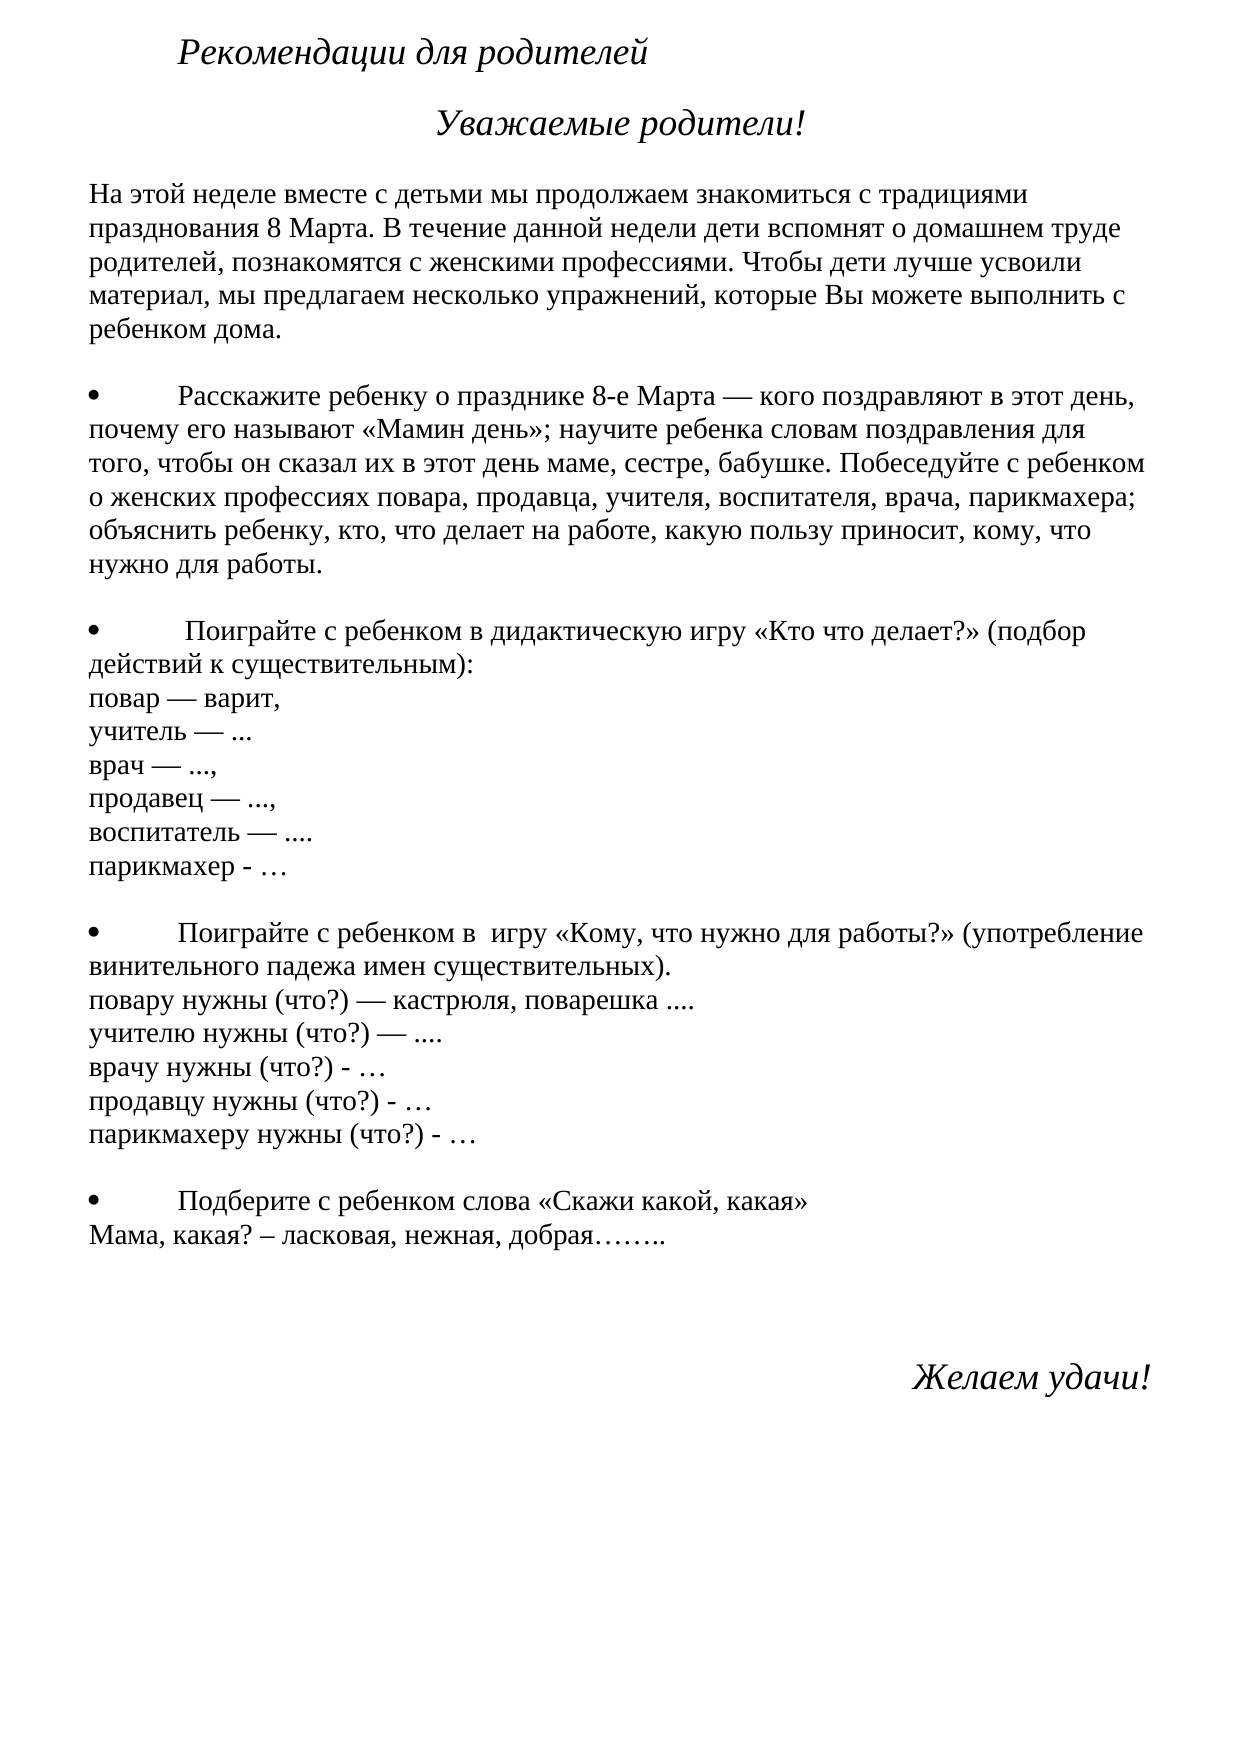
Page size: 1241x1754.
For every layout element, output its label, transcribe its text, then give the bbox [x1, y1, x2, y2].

list Расскажите ребенку о празднике 8-е Марта — кого поздравляют в этот день, почему его называют «Мамин день»; научите ребенка словам поздравления для того, чтобы он сказал их в этот день маме, сестре, бабушке. Побеседуйте с ребенком о женских профессиях повара, продавца, учителя, воспитателя, врача, парикмахера; объяснить ребенку, кто, что делает на работе, какую пользу приносит, кому, что нужно для работы. [88, 378, 1152, 579]
text врач — ..., [88, 747, 1152, 781]
text Уважаемые родители! [88, 100, 1152, 143]
text продавцу нужны (что?) - … [88, 1083, 1152, 1116]
list Поиграйте с ребенком в игру «Кому, что нужно для работы?» (употребление винительного падежа имен существительных). [88, 915, 1152, 982]
text учитель — ... [88, 713, 1152, 747]
text повару нужны (что?) — кастрюля, поварешка .... [88, 982, 1152, 1016]
text Рекомендации для родителей [177, 29, 1152, 73]
text На этой неделе вместе с детьми мы продолжаем знакомиться с традициями празднования 8 Марта. В течение данной недели дети вспомнят о домашнем труде родителей, познакомятся с женскими профессиями. Чтобы дети лучше усвоили материал, мы предлагаем несколько упражнений, которые Вы можете выполнить с ребенком дома. [88, 177, 1152, 344]
text парикмахеру нужны (что?) - … [88, 1116, 1152, 1150]
text воспитатель — .... [88, 814, 1152, 848]
list Подберите с ребенком слова «Скажи какой, какая» [88, 1183, 1152, 1217]
list Поиграйте с ребенком в дидактическую игру «Кто что делает?» (подбор действий к существительным): [88, 613, 1152, 680]
text продавец — ..., [88, 781, 1152, 814]
text повар — варит, [88, 680, 1152, 713]
text врачу нужны (что?) - … [88, 1049, 1152, 1083]
list Мама, какая? – ласковая, нежная, добрая…….. [88, 1217, 1152, 1250]
text Желаем удачи! [88, 1354, 1152, 1397]
text учителю нужны (что?) — .... [88, 1016, 1152, 1049]
text парикмахер - … [88, 848, 1152, 881]
